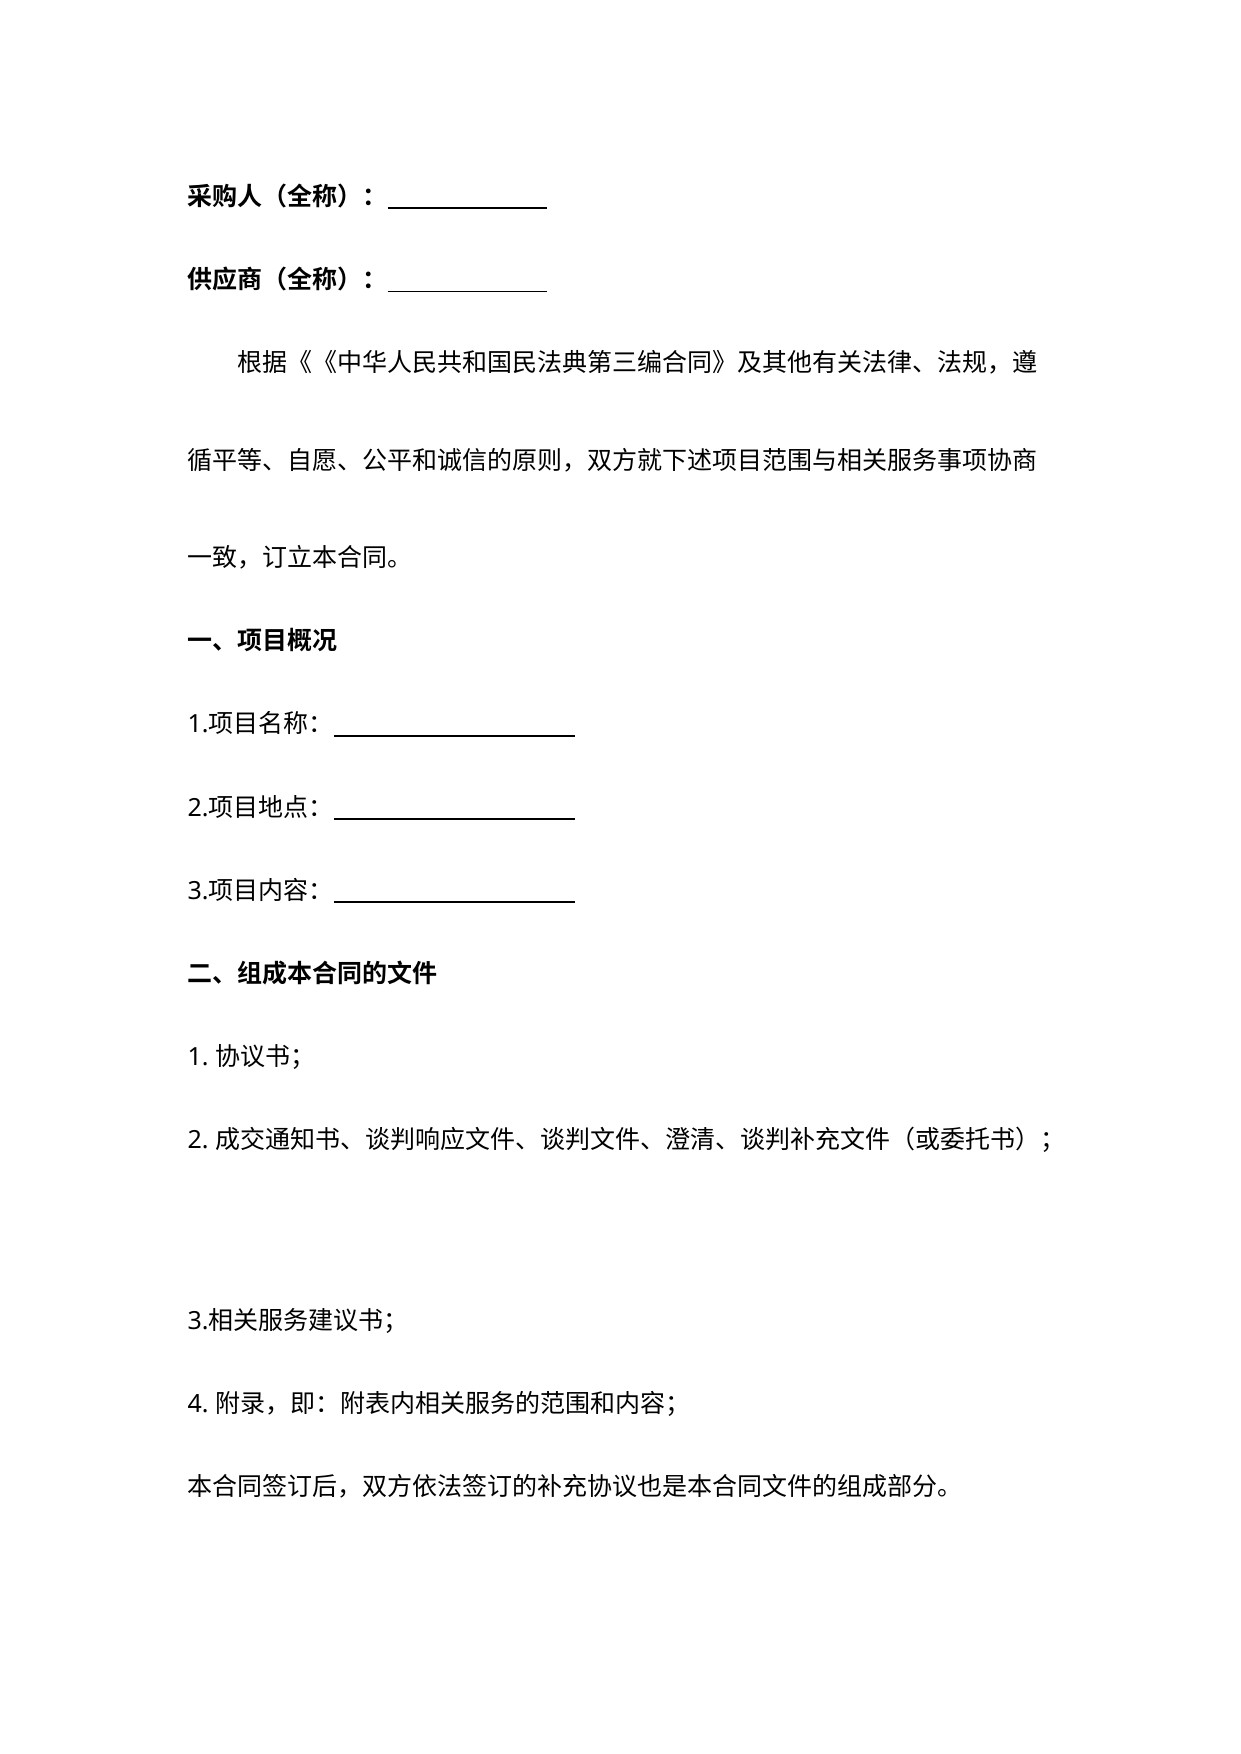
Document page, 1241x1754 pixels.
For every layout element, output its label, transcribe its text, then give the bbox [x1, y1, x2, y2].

text 4. 附录，即：附表内相关服务的范围和内容； [187, 1369, 1053, 1434]
text 1. 协议书； [187, 1022, 1053, 1087]
text 供应商（全称）： [187, 245, 1053, 310]
text 根据《《中华人民共和国民法典第三编合同》及其他有关法律、法规，遵循平等、自愿、公平和诚信的原则，双方就下述项目范围与相关服务事项协商一致，订立本合同。 [187, 328, 1053, 588]
text 3.相关服务建议书； [187, 1286, 1053, 1351]
text 采购人（全称）： [187, 162, 1053, 227]
text 3.项目内容： [187, 856, 1053, 921]
text 2. 成交通知书、谈判响应文件、谈判文件、澄清、谈判补充文件（或委托书）； [187, 1105, 1053, 1268]
text 1.项目名称： [187, 689, 1053, 754]
text 二、组成本合同的文件 [187, 939, 1053, 1004]
text 2.项目地点： [187, 773, 1053, 838]
text 本合同签订后，双方依法签订的补充协议也是本合同文件的组成部分。 [187, 1452, 1053, 1517]
text 一、项目概况 [187, 606, 1053, 671]
